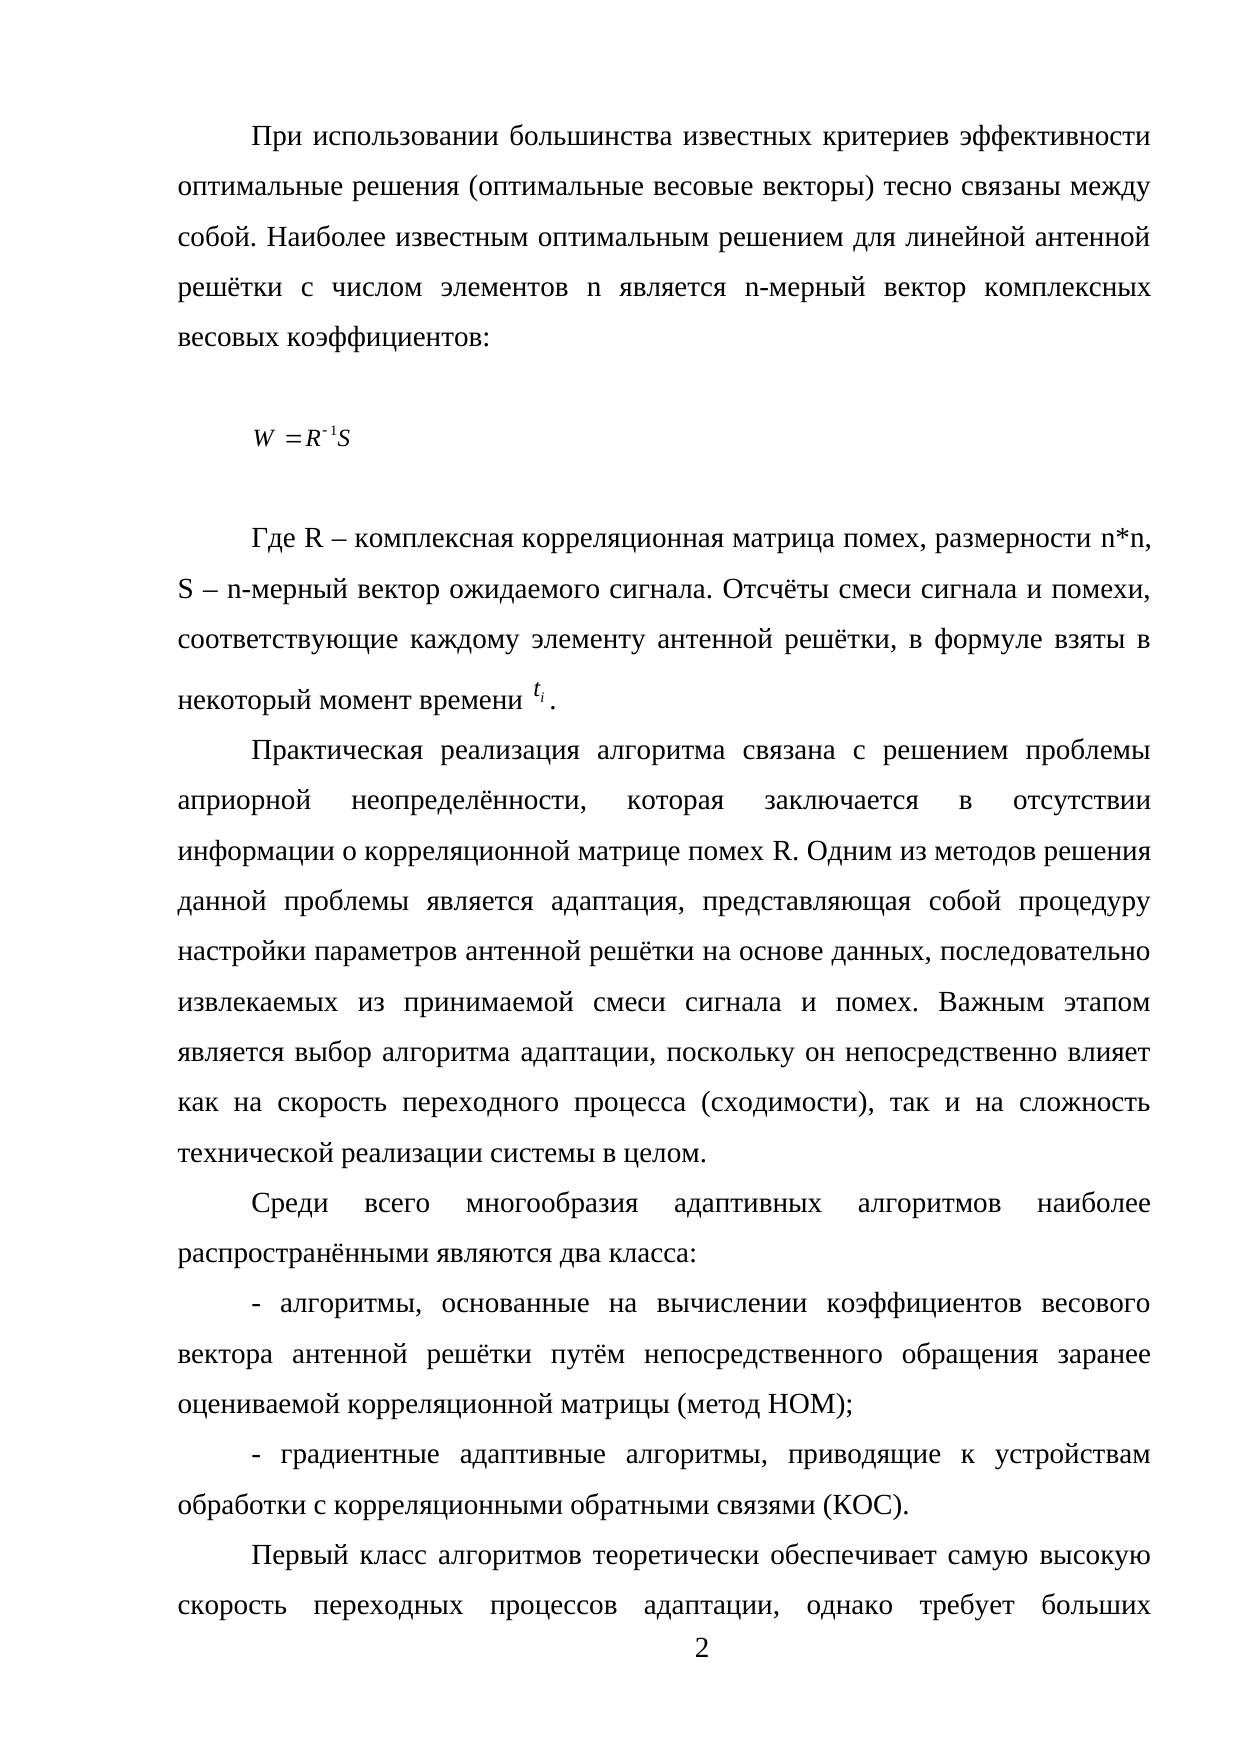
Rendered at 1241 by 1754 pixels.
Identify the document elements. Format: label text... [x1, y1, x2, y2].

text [177, 1537, 1152, 1621]
text - алгоритмы, основанные на вычислении коэффициентов весового вектора антенной решётки путём непосредственного обращения заранее оцениваемой корреляционной матрицы (метод НОМ); [177, 1286, 1152, 1420]
text - градиентные адаптивные алгоритмы, приводящие к устройствам обработки с корреляционными обратными связями (КОС). [177, 1437, 1152, 1520]
text Практическая реализация алгоритма связана с решением проблемы априорной неопределённости, которая заключается в отсутствии информации о корреляционной матрице помех R. Одним из методов решения данной проблемы является адаптация, представляющая собой процедуру настройки параметров антенной решётки на основе данных, последовательно извлекаемых из принимаемой смеси сигнала и помех. Важным этапом является выбор алгоритма адаптации, поскольку он непосредственно влияет как на скорость переходного процесса (сходимости), так и на сложность технической реализации системы в целом. [177, 732, 1152, 1168]
text Где R – комплексная корреляционная матрица помех, размерности n*n, S – n-мерный вектор ожидаемого сигнала. Отсчёты смеси сигнала и помехи, соответствующие каждому элементу антенной решётки, в формуле взяты в некоторый момент времени . [177, 521, 1152, 715]
text При использовании большинства известных критериев эффективности оптимальные решения (оптимальные весовые векторы) тесно связаны между собой. Наиболее известным оптимальным решением для линейной антенной решётки с числом элементов n является n-мерный вектор комплексных весовых коэффициентов: [177, 118, 1152, 353]
text Среди всего многообразия адаптивных алгоритмов наиболее распространёнными являются два класса: [177, 1185, 1152, 1269]
